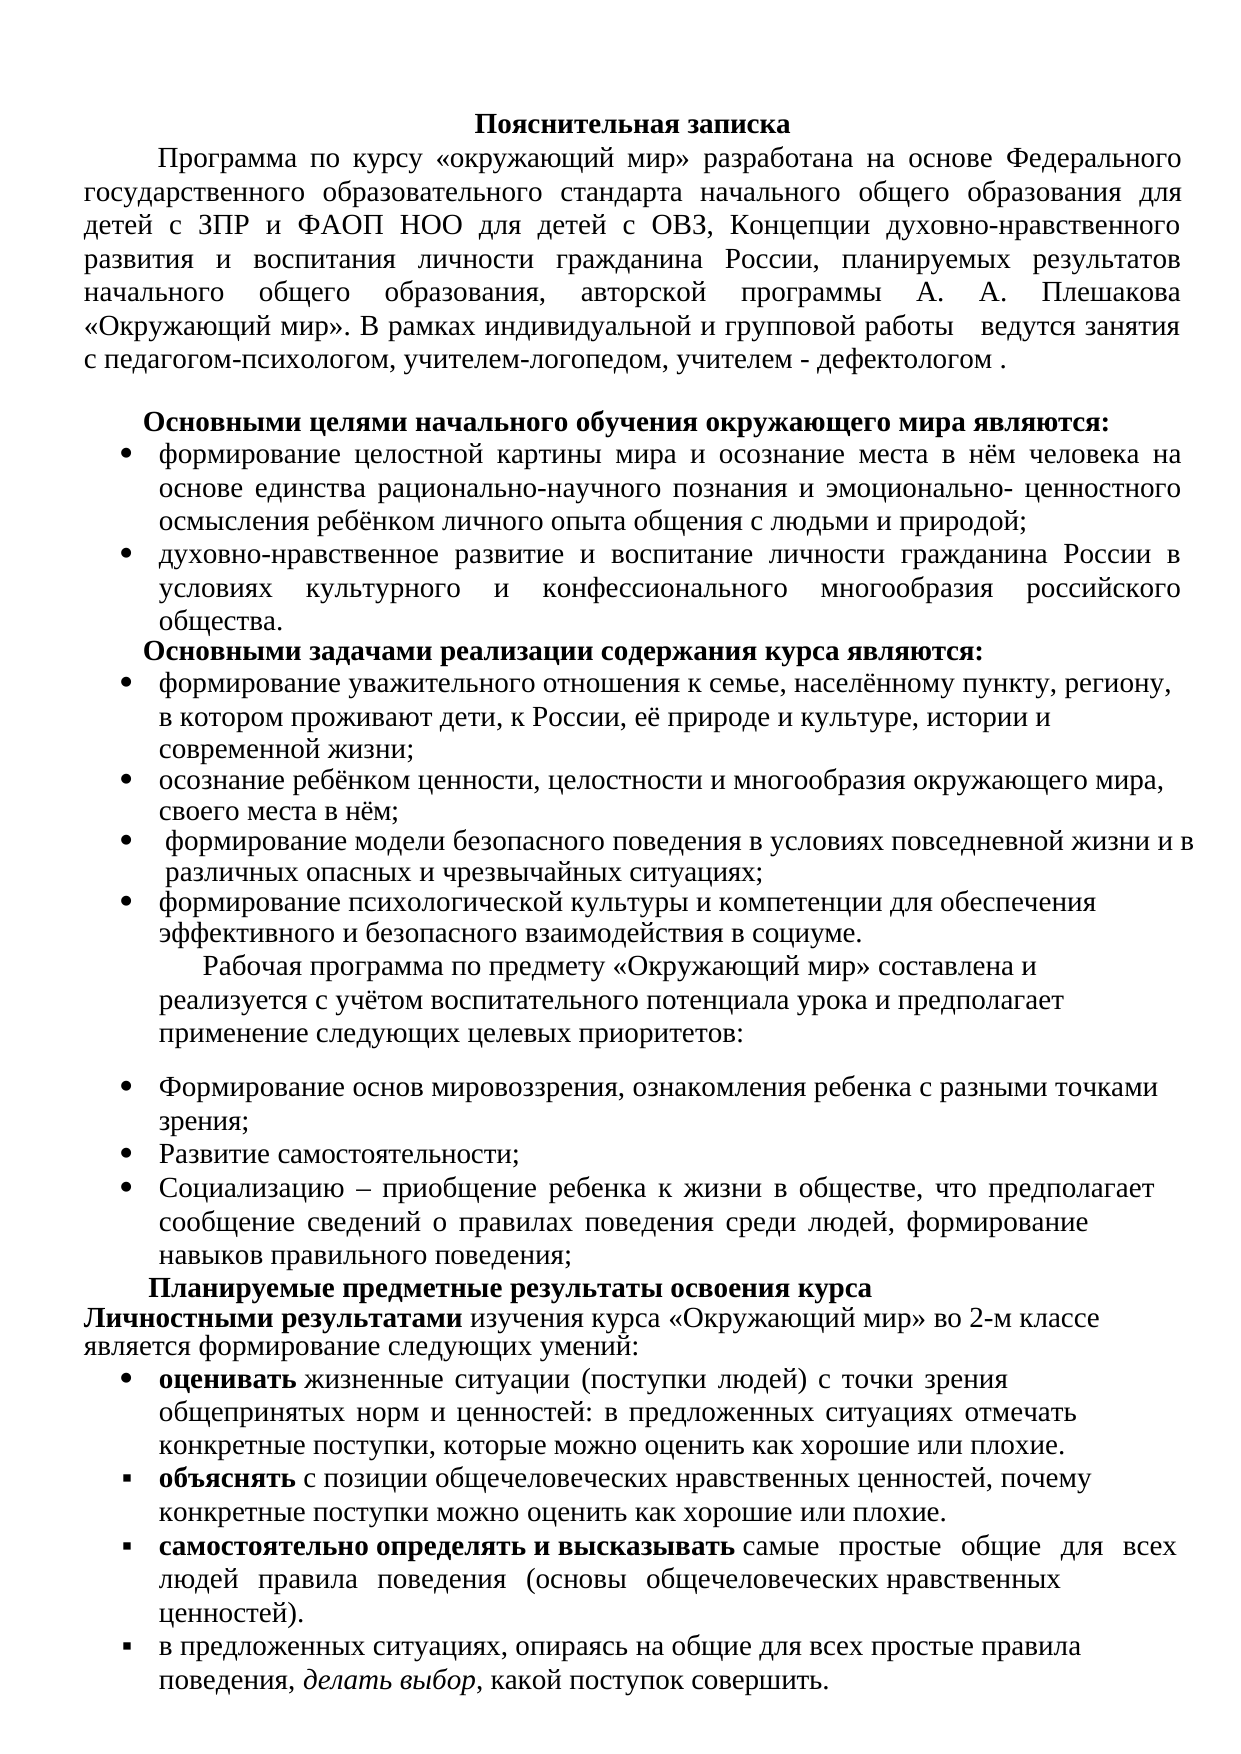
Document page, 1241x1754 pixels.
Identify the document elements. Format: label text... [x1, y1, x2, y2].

list формирование психологической культуры и компетенции для обеспечения эффективного и безопасного взаимодействия в социуме. [121, 887, 1196, 948]
list в предложенных ситуациях, опираясь на общие для всех простые правила поведения, делать выбор, какой поступок совершить. [121, 1628, 1196, 1696]
list Формирование основ мировоззрения, ознакомления ребенка с разными точками зрения; [121, 1069, 1196, 1136]
list осознание ребёнком ценности, целостности и многообразия окружающего мира, своего места в нём; [121, 765, 1196, 826]
list формирование целостной картины мира и осознание места в нём человека на основе единства рационально-научного познания и эмоционально- ценностного осмысления ребёнком личного опыта общения с людьми и природой; [121, 437, 1182, 536]
list объяснять с позиции общечеловеческих нравственных ценностей, почему конкретные поступки можно оценить как хорошие или плохие. [121, 1461, 1196, 1528]
list оценивать жизненные ситуации (поступки людей) с точки зрения общепринятых норм и ценностей: в предложенных ситуациях отмечать конкретные поступки, которые можно оценить как хорошие или плохие. [121, 1362, 1180, 1461]
list Социализацию – приобщение ребенка к жизни в обществе, что предполагает сообщение сведений о правилах поведения среди людей, формирование навыков правильного поведения; [121, 1170, 1181, 1271]
list формирование модели безопасного поведения в условиях повседневной жизни и в различных опасных и чрезвычайных ситуациях; [121, 826, 1196, 887]
text Программа по курсу «окружающий мир» разработана на основе Федерального государственного образовательного стандарта начального общего образования для детей с ЗПР и ФАОП НОО для детей с ОВЗ, Концепции духовно-нравственного развития и воспитания личности гражданина России, планируемых результатов начального общего образования, авторской программы А. А. Плешакова «Окружающий мир». В рамках индивидуальной и групповой работы ведутся занятия с педагогом-психологом, учителем-логопедом, учителем - дефектологом . [84, 140, 1182, 375]
list Развитие самостоятельности; [121, 1136, 1196, 1170]
subtitle Пояснительная записка [148, 107, 1117, 140]
list самостоятельно определять и высказывать самые простые общие для всех людей правила поведения (основы общечеловеческих нравственных ценностей). [121, 1528, 1181, 1628]
subtitle Основными целями начального обучения окружающего мира являются: [143, 409, 1196, 437]
list духовно-нравственное развитие и воспитание личности гражданина России в условиях культурного и конфессионального многообразия российского общества. [121, 536, 1182, 637]
text Рабочая программа по предмету «Окружающий мир» составлена и реализуется с учётом воспитательного потенциала урока и предполагает применение следующих целевых приоритетов: [159, 948, 1115, 1049]
text Личностными результатами изучения курса «Окружающий мир» во 2-м классе является формирование следующих умений: [84, 1304, 1196, 1361]
subtitle Основными задачами реализации содержания курса являются: [143, 638, 1196, 666]
list формирование уважительного отношения к семье, населённому пункту, региону, в котором проживают дети, к России, её природе и культуре, истории и современной жизни; [121, 666, 1180, 765]
subtitle Планируемые предметные результаты освоения курса [148, 1271, 1196, 1304]
